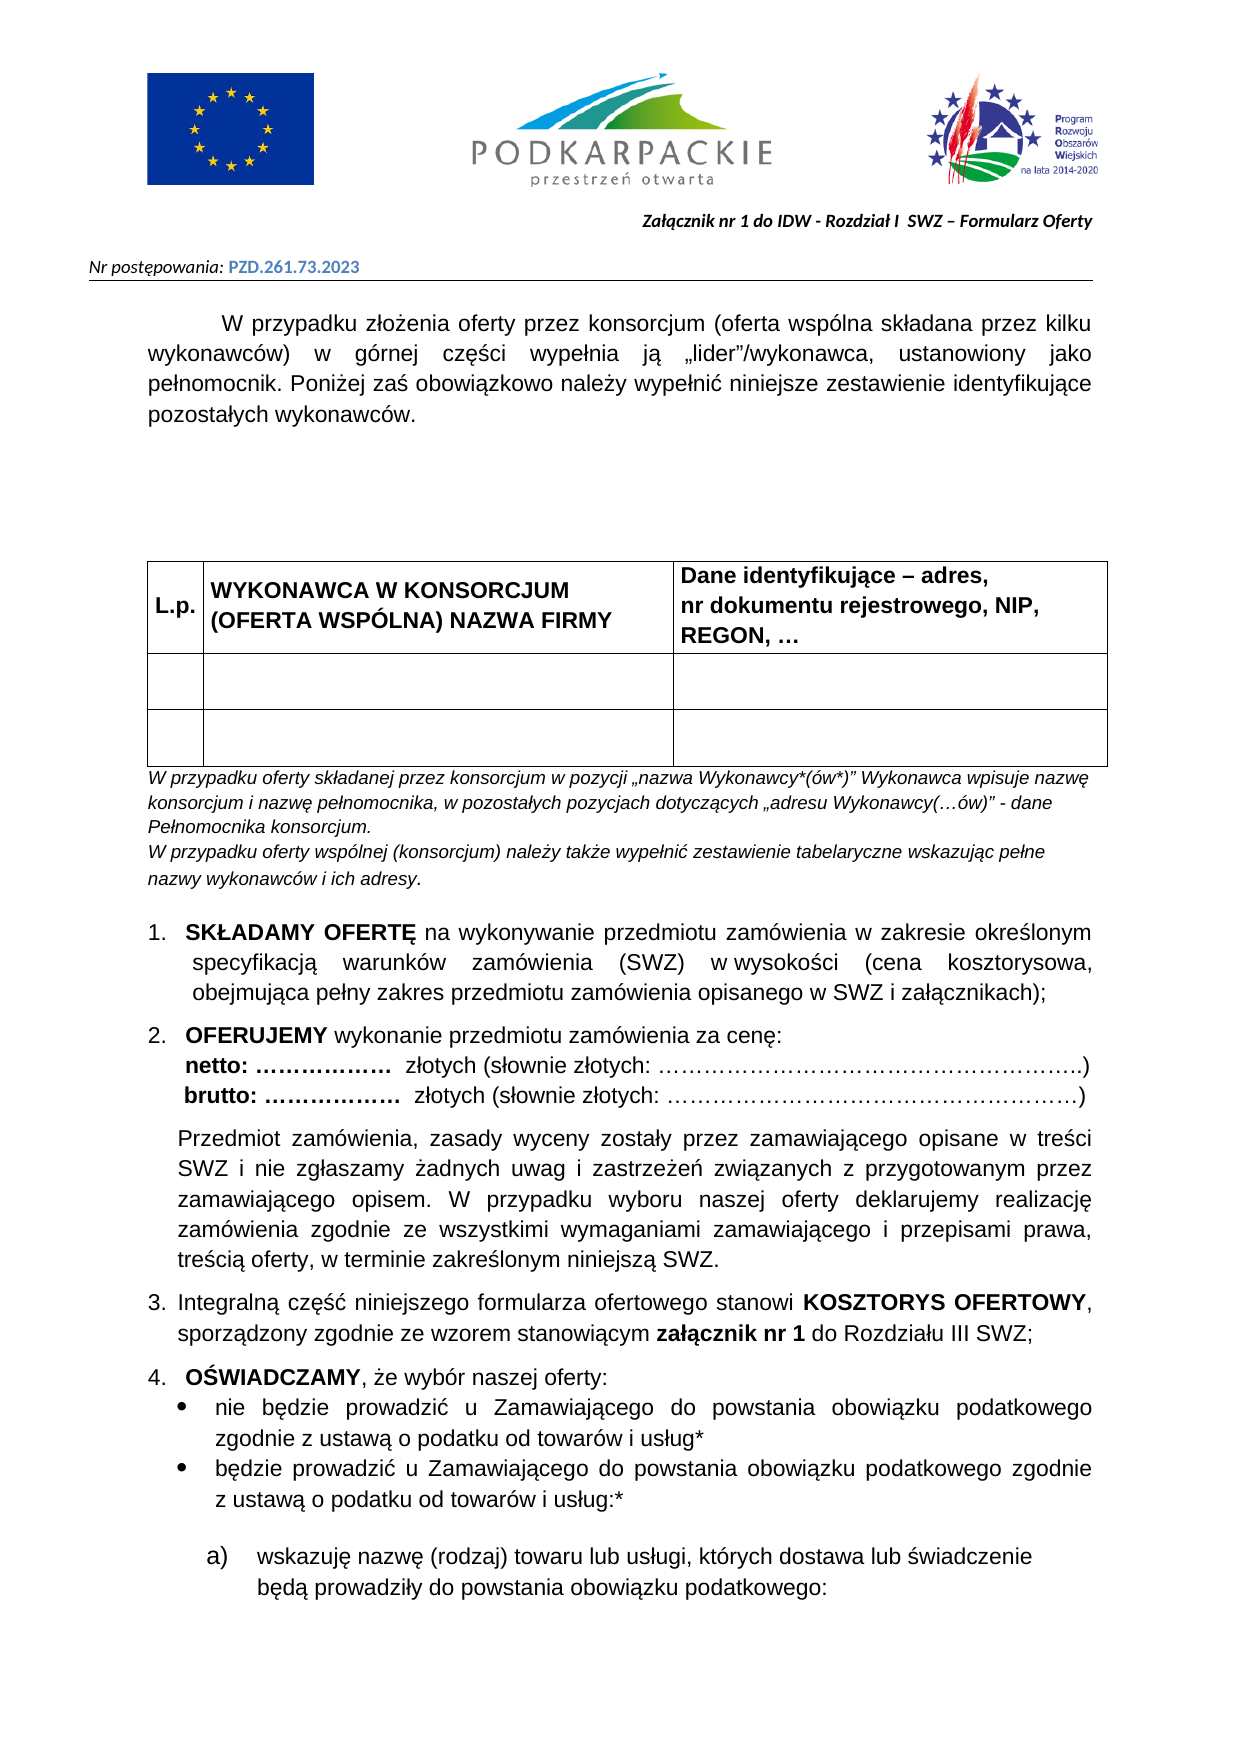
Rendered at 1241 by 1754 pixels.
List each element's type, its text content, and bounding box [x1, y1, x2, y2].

table_header L.p. [148, 562, 203, 653]
list OŚWIADCZAMY, że wybór naszej oferty: [148, 1364, 1093, 1390]
text netto: ……………… złotych (słownie złotych: ………………………………………………..) [148, 1052, 1093, 1079]
list nie będzie prowadzić u Zamawiającego do powstania obowiązku podatkowego zgodnie z ustawą o podatku od towarów i usług* [177, 1394, 1093, 1451]
list SKŁADAMY OFERTĘ na wykonywanie przedmiotu zamówienia w zakresie określonym specyfikacją warunków zamówienia (SWZ) w wysokości (cena kosztorysowa, obejmująca pełny zakres przedmiotu zamówienia opisanego w SWZ i załącznikach); [148, 919, 1093, 1006]
text W przypadku złożenia oferty przez konsorcjum (oferta wspólna składana przez kilku wykonawców) w górnej części wypełnia ją „lider”/wykonawca, ustanowiony jako pełnomocnik. Poniżej zaś obowiązkowo należy wypełnić niniejsze zestawienie identyfikujące pozostałych wykonawców. [148, 310, 1093, 427]
text W przypadku oferty składanej przez konsorcjum w pozycji „nazwa Wykonawcy*(ów*)” Wykonawca wpisuje nazwę konsorcjum i nazwę pełnomocnika, w pozostałych pozycjach dotyczących „adresu Wykonawcy(…ów)” - dane Pełnomocnika konsorcjum. [148, 767, 1093, 838]
table_header Dane identyfikujące – adres, nr dokumentu rejestrowego, NIP, REGON, … [674, 562, 1107, 653]
table_header WYKONAWCA W KONSORCJUM (OFERTA WSPÓLNA) NAZWA FIRMY [204, 562, 673, 653]
table_cell [674, 710, 1107, 766]
list będzie prowadzić u Zamawiającego do powstania obowiązku podatkowego zgodnie z ustawą o podatku od towarów i usług:* [177, 1455, 1093, 1512]
table_cell [204, 710, 673, 766]
table_cell [148, 710, 203, 766]
picture [472, 73, 772, 187]
text Przedmiot zamówienia, zasady wyceny zostały przez zamawiającego opisane w treści SWZ i nie zgłaszamy żadnych uwag i zastrzeżeń związanych z przygotowanym przez zamawiającego opisem. W przypadku wyboru naszej oferty deklarujemy realizację zamówienia zgodnie ze wszystkimi wymaganiami zamawiającego i przepisami prawa, treścią oferty, w terminie zakreślonym niniejszą SWZ. [177, 1125, 1093, 1272]
table_cell [148, 654, 203, 709]
picture [926, 72, 1098, 186]
text brutto: ……………… złotych (słownie złotych: ………………………………………………) [177, 1082, 1093, 1109]
table_cell [204, 654, 673, 709]
picture [147, 73, 314, 185]
list OFERUJEMY wykonanie przedmiotu zamówienia za cenę: [148, 1022, 1093, 1048]
list Integralną część niniejszego formularza ofertowego stanowi KOSZTORYS OFERTOWY, sporządzony zgodnie ze wzorem stanowiącym załącznik nr 1 do Rozdziału III SWZ; [148, 1289, 1093, 1347]
table_cell [674, 654, 1107, 709]
text W przypadku oferty wspólnej (konsorcjum) należy także wypełnić zestawienie tabelaryczne wskazując pełne nazwy wykonawców i ich adresy. [148, 841, 1093, 890]
